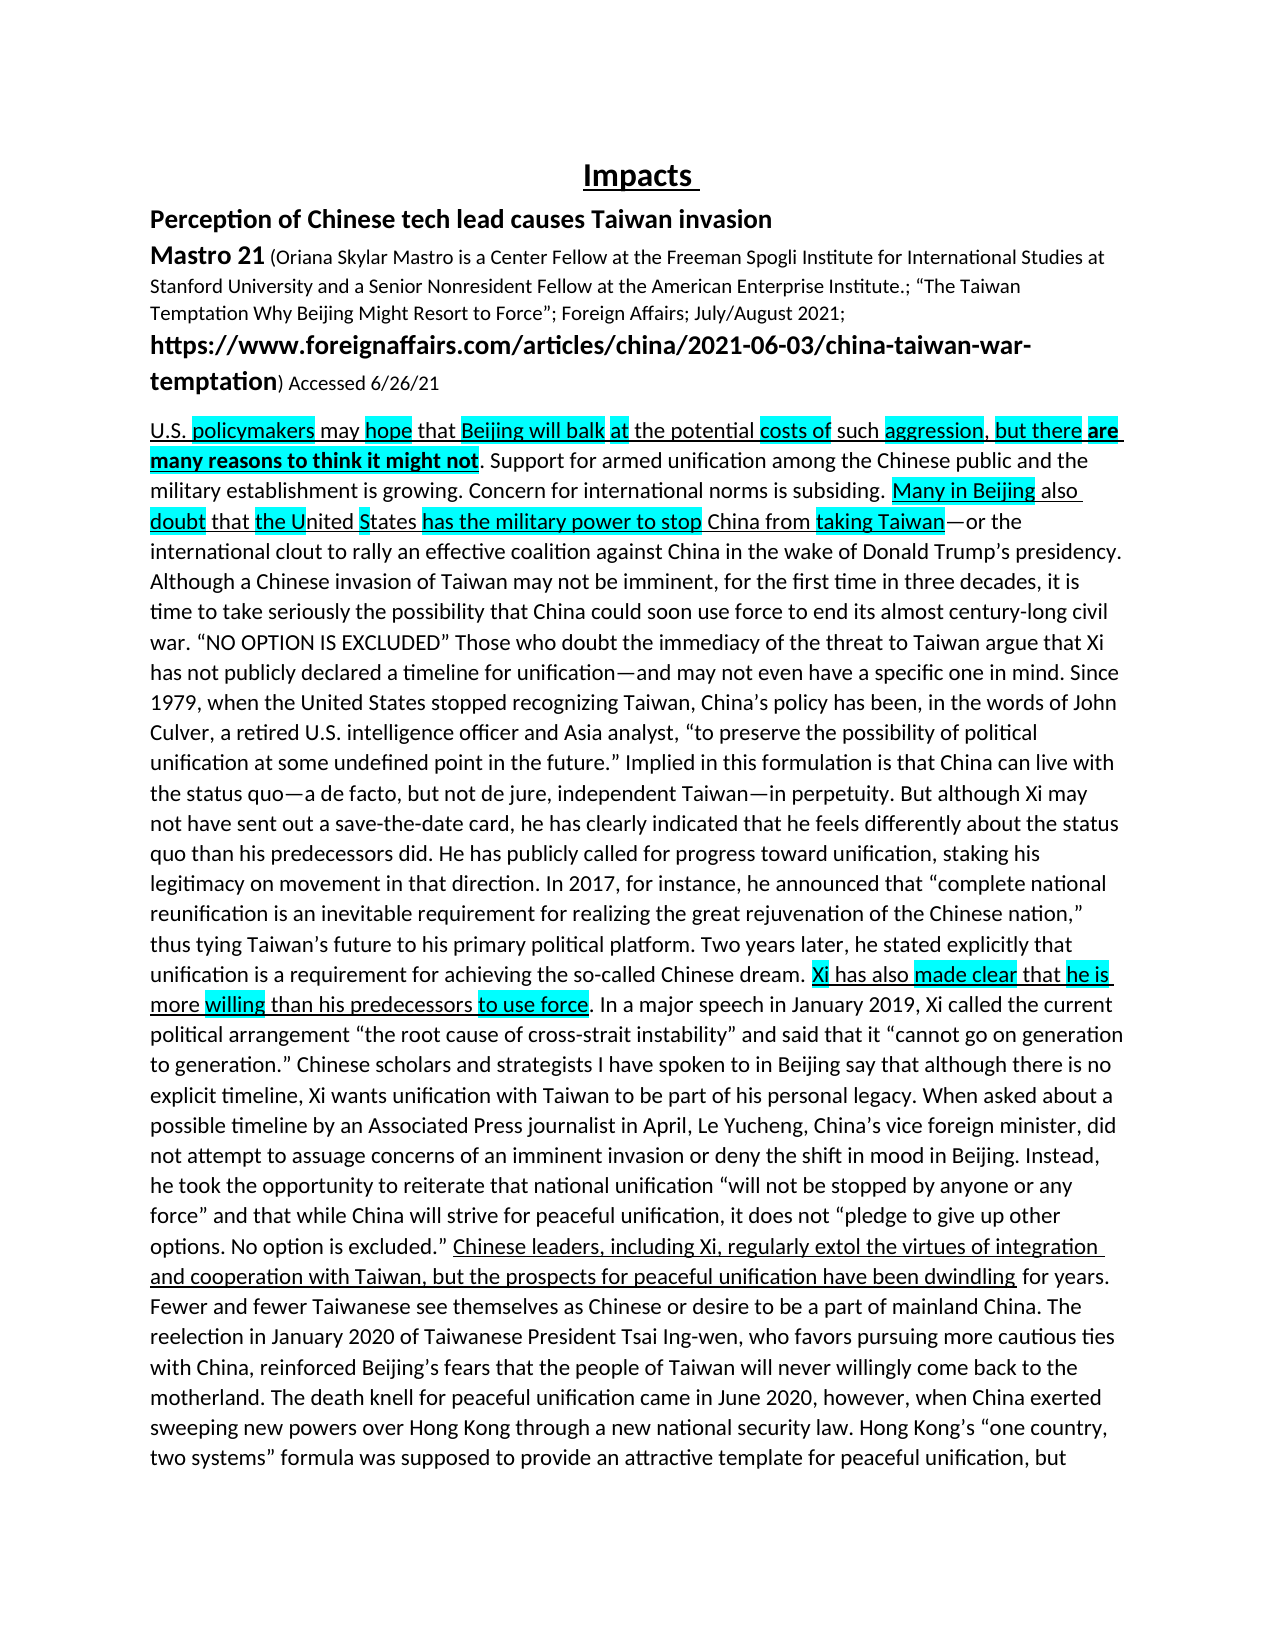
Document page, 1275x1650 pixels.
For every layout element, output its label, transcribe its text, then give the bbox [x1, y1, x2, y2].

text Mastro 21 (Oriana Skylar Mastro is a Center Fellow at the Freeman Spogli Institute for International Studies at Stanford University and a Senior Nonresident Fellow at the American Enterprise Institute.; “The Taiwan Temptation Why Beijing Might Resort to Force”; Foreign Affairs; July/August 2021; https://www.foreignaffairs.com/articles/china/2021-06-03/china-taiwan-war-temptation) Accessed 6/26/21 [150, 238, 1125, 397]
subtitle Perception of Chinese tech lead causes Taiwan invasion [150, 202, 1125, 235]
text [150, 416, 1125, 1471]
subtitle Impacts [150, 154, 1125, 195]
